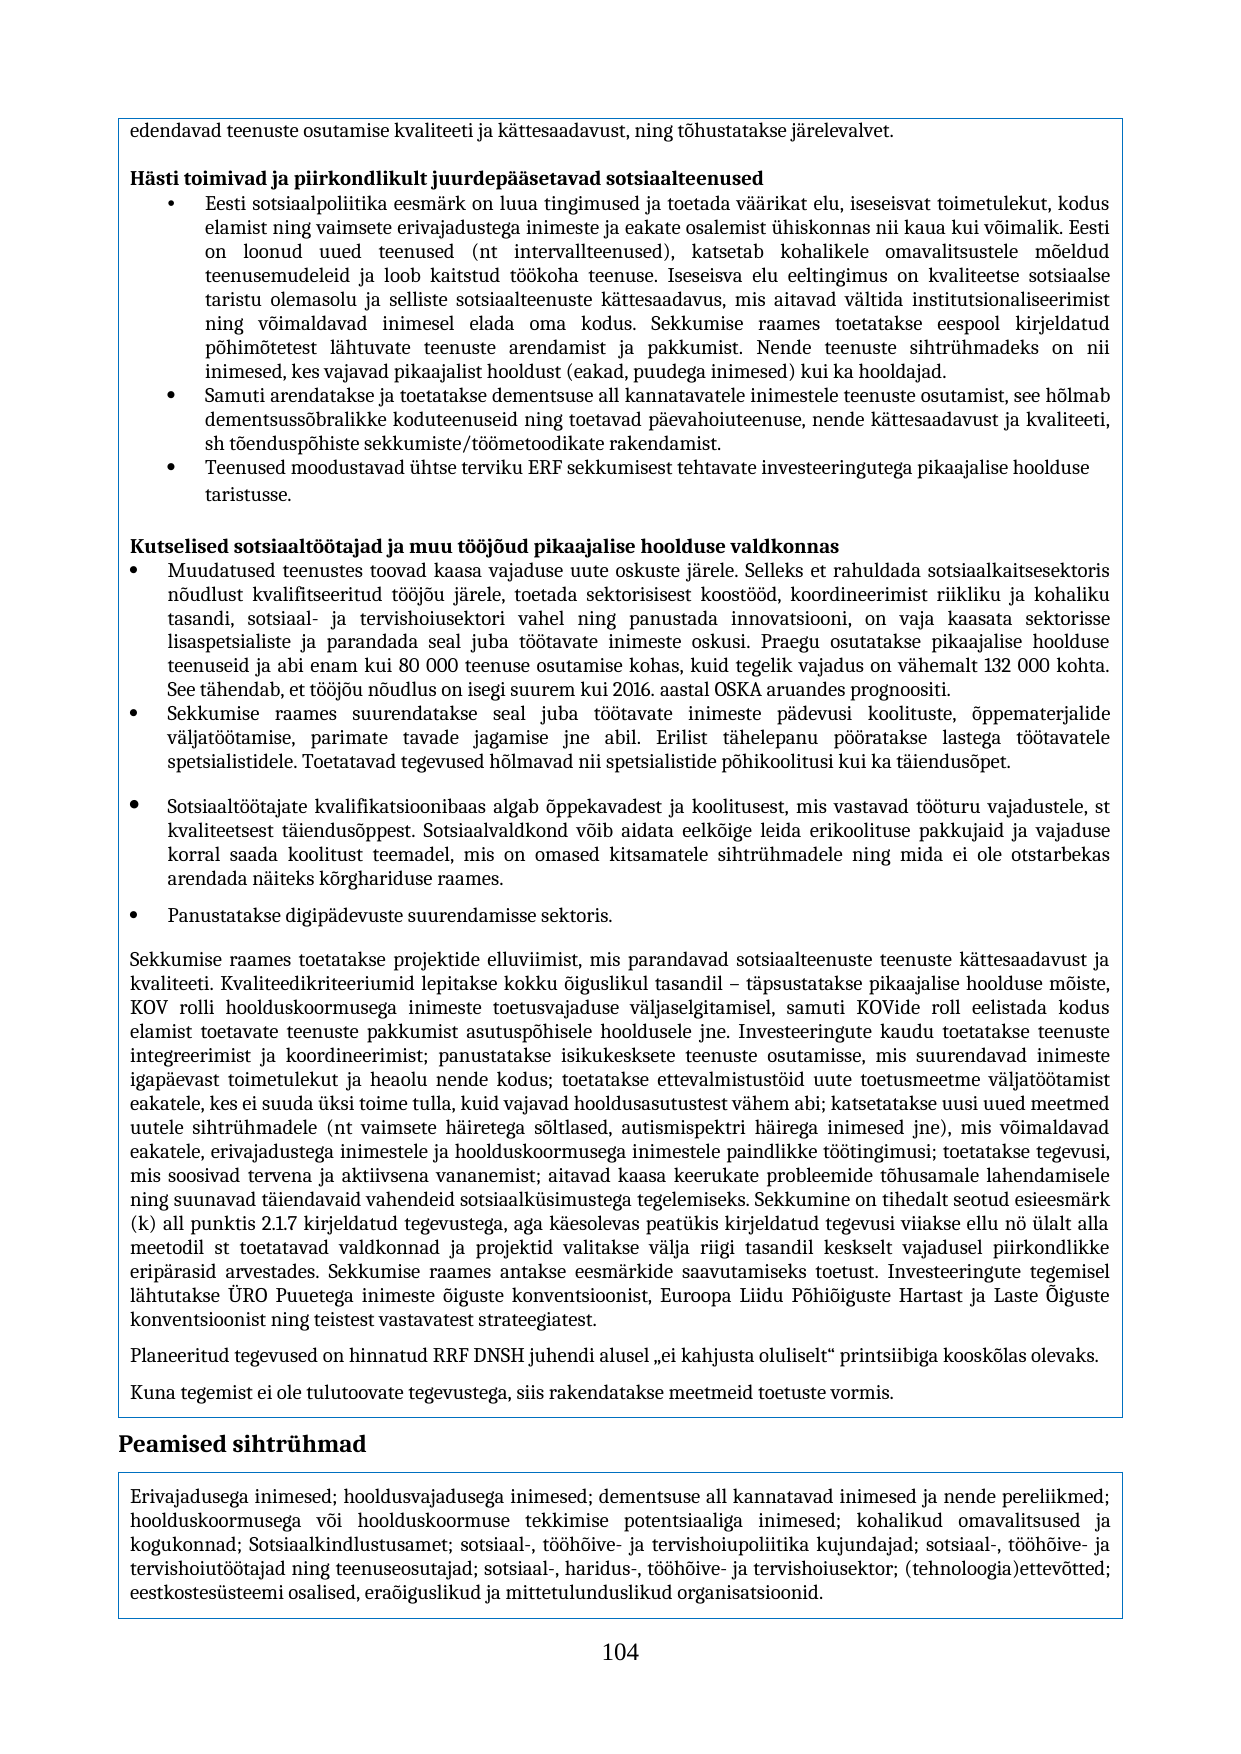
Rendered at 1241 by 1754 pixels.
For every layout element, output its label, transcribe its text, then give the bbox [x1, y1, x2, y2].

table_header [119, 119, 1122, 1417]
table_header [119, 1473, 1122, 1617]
text Peamised sihtrühmad [118, 1430, 1122, 1459]
